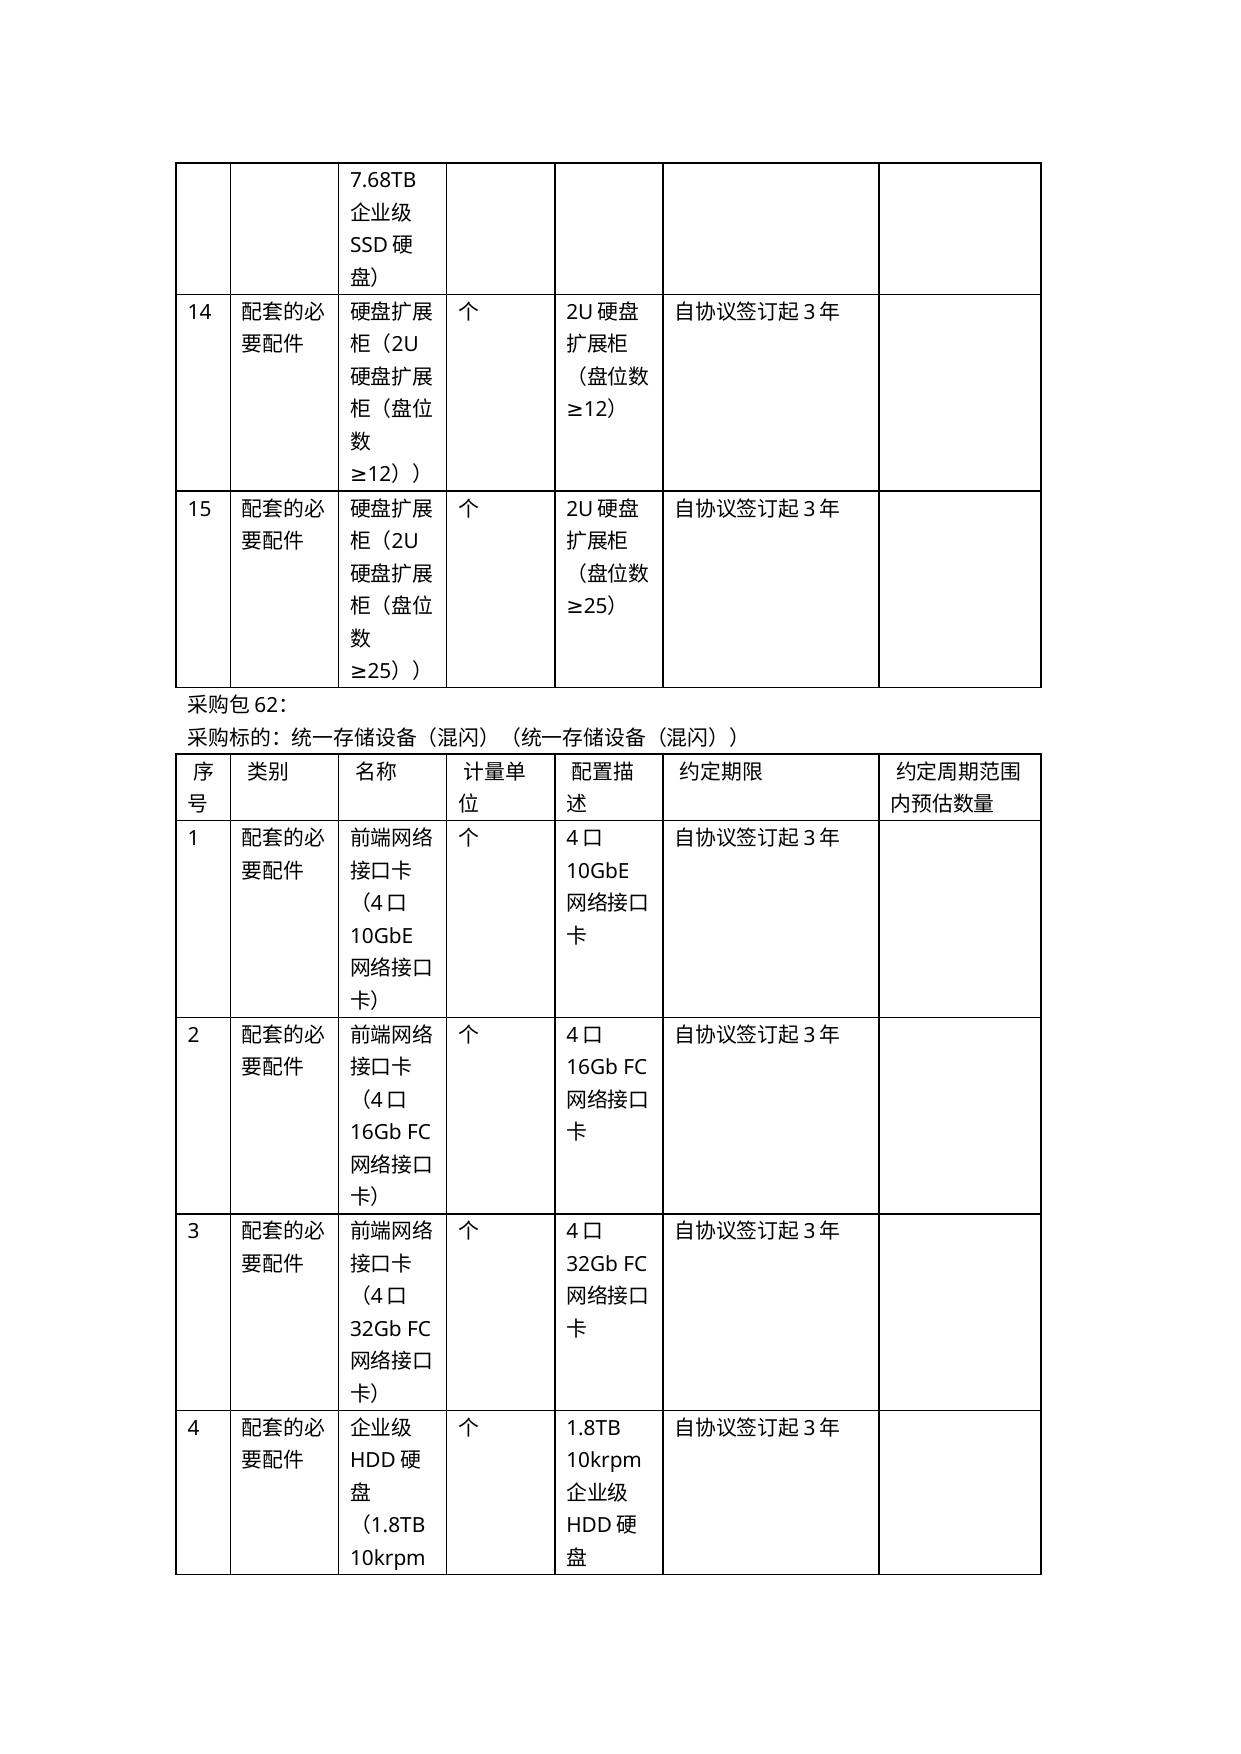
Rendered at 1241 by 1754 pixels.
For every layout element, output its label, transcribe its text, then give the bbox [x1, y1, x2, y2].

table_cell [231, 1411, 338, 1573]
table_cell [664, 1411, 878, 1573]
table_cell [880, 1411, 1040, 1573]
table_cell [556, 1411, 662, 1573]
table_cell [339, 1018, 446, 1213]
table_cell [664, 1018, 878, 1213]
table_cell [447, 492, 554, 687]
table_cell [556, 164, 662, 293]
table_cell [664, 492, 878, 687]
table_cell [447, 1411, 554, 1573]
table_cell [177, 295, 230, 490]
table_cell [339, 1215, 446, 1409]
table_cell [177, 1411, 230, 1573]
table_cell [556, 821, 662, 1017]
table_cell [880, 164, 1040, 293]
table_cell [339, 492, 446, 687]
text 采购包62： [187, 688, 1053, 721]
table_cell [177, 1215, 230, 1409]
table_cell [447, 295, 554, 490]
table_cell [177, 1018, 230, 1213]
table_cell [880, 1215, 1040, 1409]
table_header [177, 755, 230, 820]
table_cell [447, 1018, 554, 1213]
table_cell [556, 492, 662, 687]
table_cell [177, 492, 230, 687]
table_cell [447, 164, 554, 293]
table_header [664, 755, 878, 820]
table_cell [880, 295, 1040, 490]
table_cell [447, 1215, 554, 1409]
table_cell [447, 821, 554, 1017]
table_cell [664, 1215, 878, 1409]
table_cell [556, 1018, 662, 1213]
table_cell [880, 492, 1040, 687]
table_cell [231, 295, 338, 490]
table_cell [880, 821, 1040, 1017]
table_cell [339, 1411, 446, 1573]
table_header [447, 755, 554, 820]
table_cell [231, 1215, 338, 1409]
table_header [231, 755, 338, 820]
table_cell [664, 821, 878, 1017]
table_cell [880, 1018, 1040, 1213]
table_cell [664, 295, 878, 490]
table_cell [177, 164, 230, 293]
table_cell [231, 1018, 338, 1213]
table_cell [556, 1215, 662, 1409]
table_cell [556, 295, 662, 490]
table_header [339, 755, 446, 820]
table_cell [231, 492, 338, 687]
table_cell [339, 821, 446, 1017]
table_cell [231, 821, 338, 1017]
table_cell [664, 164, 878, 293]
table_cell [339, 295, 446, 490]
text 采购标的：统一存储设备（混闪）（统一存储设备（混闪）） [187, 721, 1053, 753]
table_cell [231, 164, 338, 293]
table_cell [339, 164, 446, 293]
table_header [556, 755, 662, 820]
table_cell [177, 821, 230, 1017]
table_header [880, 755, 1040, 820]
